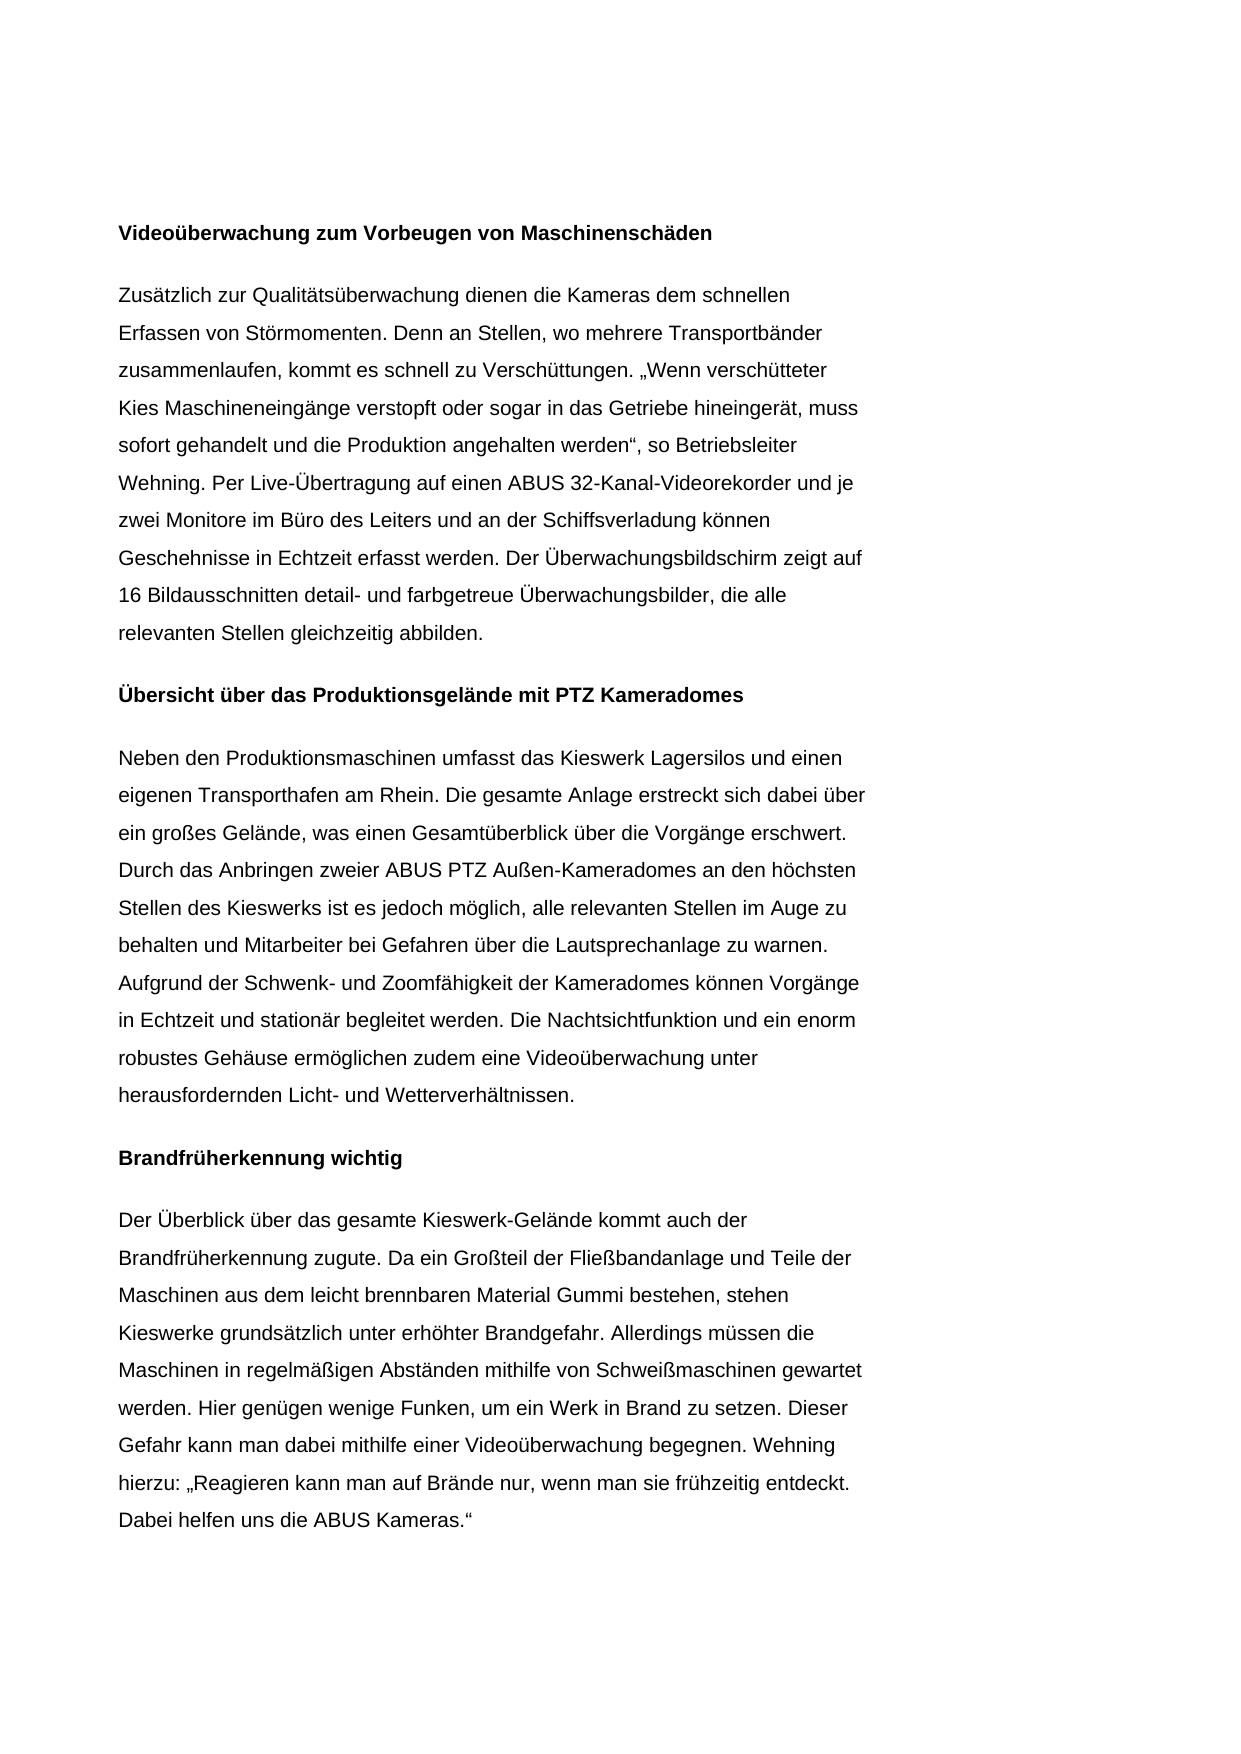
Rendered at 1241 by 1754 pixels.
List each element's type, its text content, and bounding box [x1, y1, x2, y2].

text Zusätzlich zur Qualitätsüberwachung dienen die Kameras dem schnellen Erfassen von Störmomenten. Denn an Stellen, wo mehrere Transportbänder zusammenlaufen, kommt es schnell zu Verschüttungen. „Wenn verschütteter Kies Maschineneingänge verstopft oder sogar in das Getriebe hineingerät, muss sofort gehandelt und die Produktion angehalten werden“, so Betriebsleiter Wehning. Per Live-Übertragung auf einen ABUS 32-Kanal-Videorekorder und je zwei Monitore im Büro des Leiters und an der Schiffsverladung können Geschehnisse in Echtzeit erfasst werden. Der Überwachungsbildschirm zeigt auf 16 Bildausschnitten detail- und farbgetreue Überwachungsbilder, die alle relevanten Stellen gleichzeitig abbilden. [118, 269, 868, 644]
text Videoüberwachung zum Vorbeugen von Maschinenschäden [118, 207, 868, 244]
text Neben den Produktionsmaschinen umfasst das Kieswerk Lagersilos und einen eigenen Transporthafen am Rhein. Die gesamte Anlage erstreckt sich dabei über ein großes Gelände, was einen Gesamtüberblick über die Vorgänge erschwert. Durch das Anbringen zweier ABUS PTZ Außen-Kameradomes an den höchsten Stellen des Kieswerks ist es jedoch möglich, alle relevanten Stellen im Auge zu behalten und Mitarbeiter bei Gefahren über die Lautsprechanlage zu warnen. Aufgrund der Schwenk- und Zoomfähigkeit der Kameradomes können Vorgänge in Echtzeit und stationär begleitet werden. Die Nachtsichtfunktion und ein enorm robustes Gehäuse ermöglichen zudem eine Videoüberwachung unter herausfordernden Licht- und Wetterverhältnissen. [118, 732, 868, 1107]
text Brandfrüherkennung wichtig [118, 1132, 868, 1169]
text Der Überblick über das gesamte Kieswerk-Gelände kommt auch der Brandfrüherkennung zugute. Da ein Großteil der Fließbandanlage und Teile der Maschinen aus dem leicht brennbaren Material Gummi bestehen, stehen Kieswerke grundsätzlich unter erhöhter Brandgefahr. Allerdings müssen die Maschinen in regelmäßigen Abständen mithilfe von Schweißmaschinen gewartet werden. Hier genügen wenige Funken, um ein Werk in Brand zu setzen. Dieser Gefahr kann man dabei mithilfe einer Videoüberwachung begegnen. Wehning hierzu: „Reagieren kann man auf Brände nur, wenn man sie frühzeitig entdeckt. Dabei helfen uns die ABUS Kameras.“ [118, 1194, 868, 1532]
text Übersicht über das Produktionsgelände mit PTZ Kameradomes [118, 669, 868, 707]
